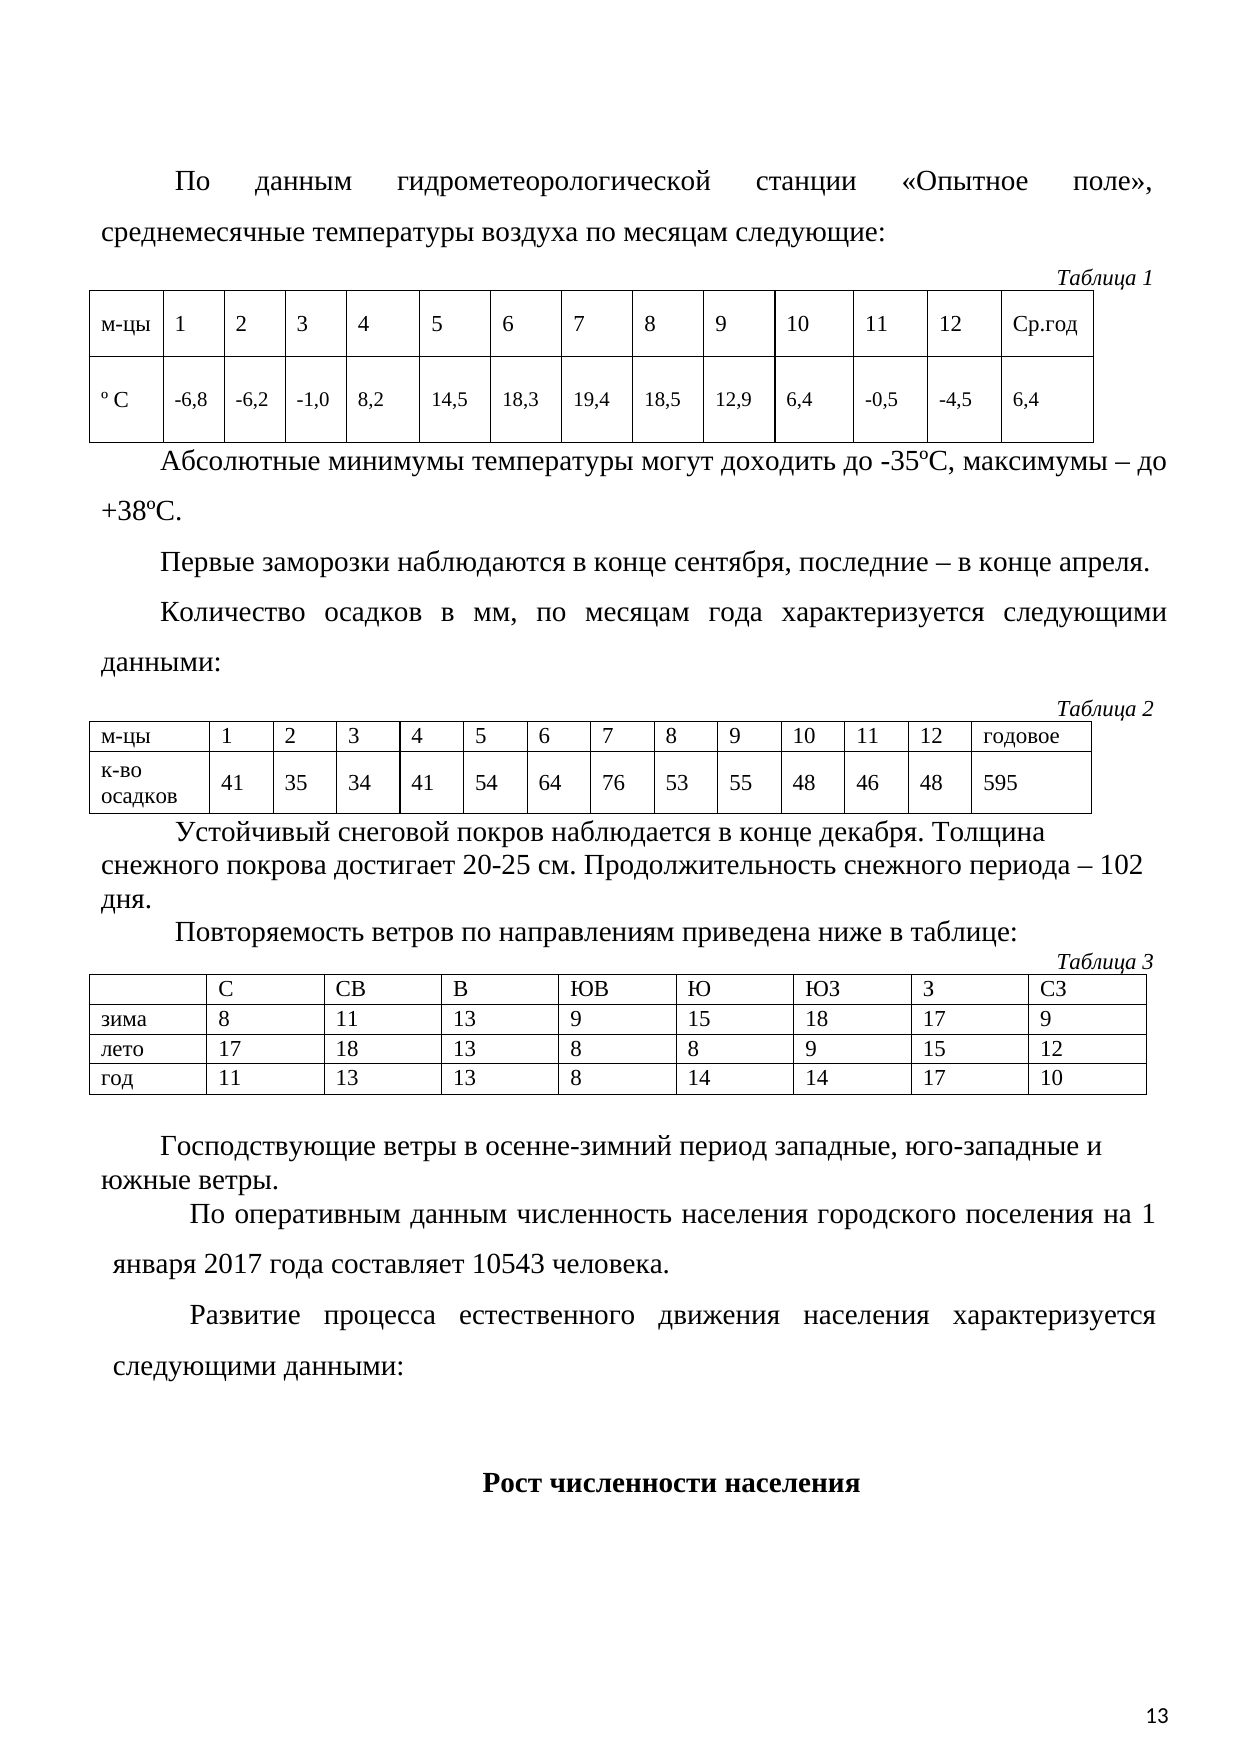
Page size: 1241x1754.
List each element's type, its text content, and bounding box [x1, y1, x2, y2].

table_header 12 [909, 722, 971, 751]
text Первые заморозки наблюдаются в конце сентября, последние – в конце апреля. [101, 544, 1168, 577]
table_header м-цы [90, 722, 209, 751]
table_cell 55 [718, 752, 781, 813]
table_header 11 [845, 722, 908, 751]
table_header м-цы [90, 291, 163, 356]
table_header 9 [718, 722, 781, 751]
text По оперативным данным численность населения городского поселения на 1 января 2017 года составляет 10543 человека. [113, 1196, 1157, 1280]
table_cell 54 [464, 752, 527, 813]
table_header 10 [782, 722, 844, 751]
table_cell 12,9 [704, 357, 774, 442]
table_cell 17 [912, 1005, 1028, 1033]
table_header СВ [325, 975, 441, 1004]
text Количество осадков в мм, по месяцам года характеризуется следующими данными: [101, 594, 1168, 678]
table_cell -6,2 [225, 357, 285, 442]
text Таблица 2 [101, 695, 1153, 721]
table_cell 17 [912, 1064, 1028, 1094]
table_header Ср.год [1002, 291, 1093, 356]
table_cell 35 [274, 752, 336, 813]
table_cell 18,5 [633, 357, 703, 442]
table_header 11 [854, 291, 927, 356]
table_header 5 [420, 291, 490, 356]
table_cell 41 [210, 752, 273, 813]
table_header В [442, 975, 558, 1004]
table_header 8 [633, 291, 703, 356]
table_header 1 [210, 722, 273, 751]
text Рост численности населения [101, 1465, 1168, 1499]
table_cell 9 [559, 1005, 676, 1033]
table_header 7 [562, 291, 632, 356]
table_cell 48 [909, 752, 971, 813]
table_header С [207, 975, 324, 1004]
table_cell -0,5 [854, 357, 927, 442]
table_header 2 [274, 722, 336, 751]
table_cell год [90, 1064, 206, 1094]
table_cell 13 [442, 1064, 558, 1094]
table_cell 10 [1029, 1064, 1146, 1094]
table_cell 18 [325, 1035, 441, 1063]
table_cell 53 [655, 752, 717, 813]
table_cell 6,4 [1002, 357, 1093, 442]
table_cell 14 [677, 1064, 793, 1094]
text По данным гидрометеорологической станции «Опытное поле», среднемесячные температуры воздуха по месяцам следующие: [101, 163, 1153, 247]
table_cell 14,5 [420, 357, 490, 442]
table_cell 6,4 [776, 357, 853, 442]
table_cell 34 [337, 752, 399, 813]
text Развитие процесса естественного движения населения характеризуется следующими данными: [113, 1297, 1157, 1381]
table_cell 17 [207, 1035, 324, 1063]
table_cell -4,5 [928, 357, 1001, 442]
text Повторяемость ветров по направлениям приведена ниже в таблице: [101, 914, 1153, 948]
table_cell 15 [677, 1005, 793, 1033]
text Таблица 1 [101, 264, 1153, 290]
table_cell 11 [325, 1005, 441, 1033]
table_cell 13 [442, 1035, 558, 1063]
table_cell 18,3 [491, 357, 561, 442]
table_cell 8,2 [347, 357, 419, 442]
table_cell 12 [1029, 1035, 1146, 1063]
table_header З [912, 975, 1028, 1004]
table_cell 76 [591, 752, 654, 813]
table_header 2 [225, 291, 285, 356]
table_cell 13 [442, 1005, 558, 1033]
table_cell 19,4 [562, 357, 632, 442]
table_header 4 [401, 722, 463, 751]
table_cell 9 [1029, 1005, 1146, 1033]
table_cell 46 [845, 752, 908, 813]
table_header 7 [591, 722, 654, 751]
table_cell 8 [207, 1005, 324, 1033]
table_cell 595 [972, 752, 1091, 813]
table_cell -6,8 [164, 357, 224, 442]
table_header ЮВ [559, 975, 676, 1004]
table_cell 13 [325, 1064, 441, 1094]
table_cell 41 [401, 752, 463, 813]
table_header 5 [464, 722, 527, 751]
table_header 6 [528, 722, 590, 751]
table_cell 14 [794, 1064, 911, 1094]
table_cell зима [90, 1005, 206, 1033]
table_header 3 [337, 722, 399, 751]
table_cell 8 [559, 1064, 676, 1094]
table_header 9 [704, 291, 774, 356]
table_cell к-во осадков [90, 752, 209, 813]
table_header 8 [655, 722, 717, 751]
table_cell 64 [528, 752, 590, 813]
table_cell лето [90, 1035, 206, 1063]
table_header 4 [347, 291, 419, 356]
table_header Ю [677, 975, 793, 1004]
table_header СЗ [1029, 975, 1146, 1004]
text Господствующие ветры в осенне-зимний период западные, юго-западные и южные ветры. [101, 1128, 1153, 1195]
table_header 1 [164, 291, 224, 356]
text Таблица 3 [101, 948, 1153, 974]
table_cell 8 [677, 1035, 793, 1063]
table_header 6 [491, 291, 561, 356]
table_header ЮЗ [794, 975, 911, 1004]
table_cell 9 [794, 1035, 911, 1063]
table_header годовое [972, 722, 1091, 751]
table_header 3 [286, 291, 346, 356]
table_cell 18 [794, 1005, 911, 1033]
text Устойчивый снеговой покров наблюдается в конце декабря. Толщина снежного покрова достигает 20-25 см. Продолжительность снежного периода – 102 дня. [101, 814, 1153, 914]
table_cell 15 [912, 1035, 1028, 1063]
table_cell -1,0 [286, 357, 346, 442]
table_cell 11 [207, 1064, 324, 1094]
table_header 10 [776, 291, 853, 356]
table_cell º С [90, 357, 163, 442]
table_header 12 [928, 291, 1001, 356]
table_cell 8 [559, 1035, 676, 1063]
table_cell 48 [782, 752, 844, 813]
text Абсолютные минимумы температуры могут доходить до -35ºС, максимумы – до +38ºС. [101, 443, 1168, 527]
table_header [90, 975, 206, 1004]
